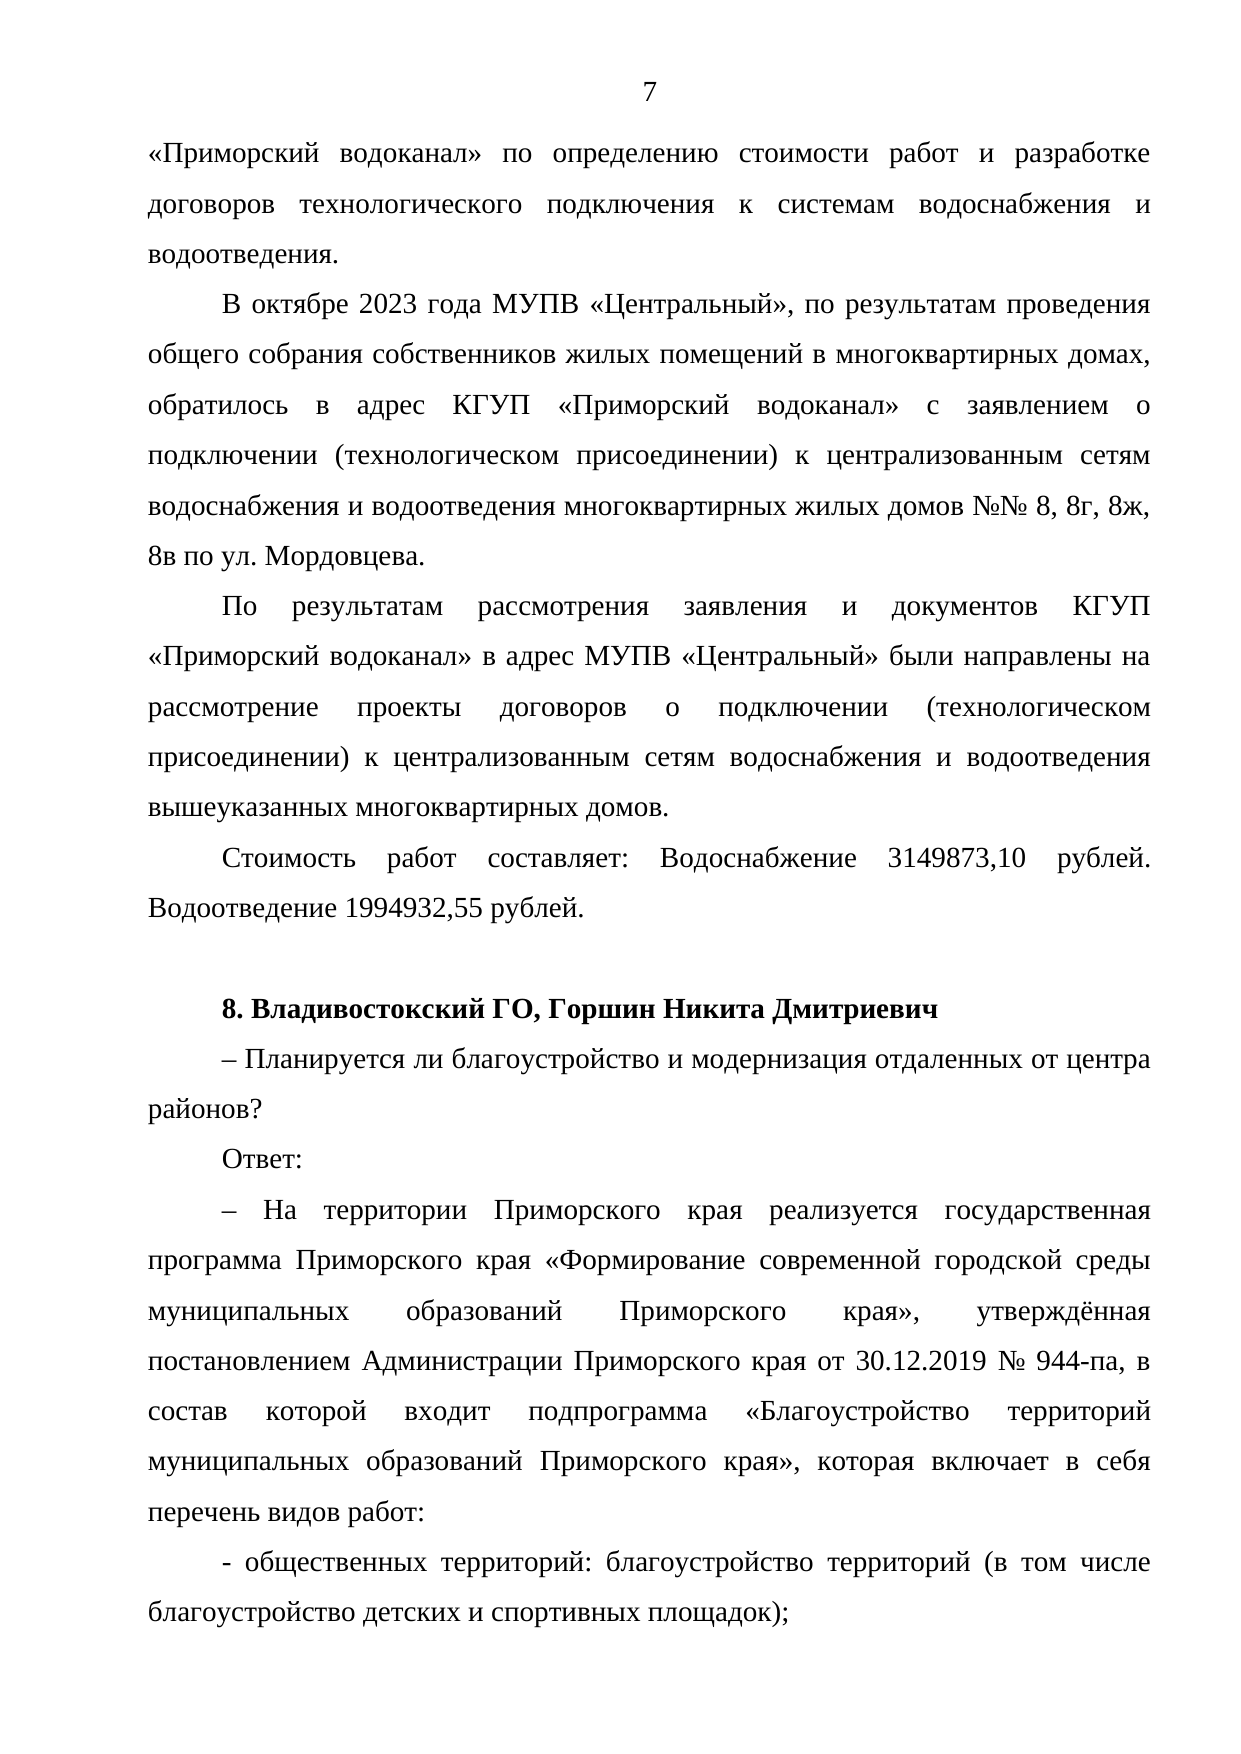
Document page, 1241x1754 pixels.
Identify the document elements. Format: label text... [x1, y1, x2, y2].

text Стоимость работ составляет: Водоснабжение 3149873,10 рублей. Водоотведение 1994932,55 рублей. [148, 840, 1152, 924]
text – Планируется ли благоустройство и модернизация отдаленных от центра районов? [148, 1041, 1152, 1125]
text – На территории Приморского края реализуется государственная программа Приморского края «Формирование современной городской среды муниципальных образований Приморского края», утверждённая постановлением Администрации Приморского края от 30.12.2019 № 944-па, в состав которой входит подпрограмма «Благоустройство территорий муниципальных образований Приморского края», которая включает в себя перечень видов работ: [148, 1192, 1152, 1527]
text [148, 135, 1152, 269]
text - общественных территорий: благоустройство территорий (в том числе благоустройство детских и спортивных площадок); [148, 1544, 1152, 1628]
text По результатам рассмотрения заявления и документов КГУП «Приморский водоканал» в адрес МУПВ «Центральный» были направлены на рассмотрение проекты договоров о подключении (технологическом присоединении) к централизованным сетям водоснабжения и водоотведения вышеуказанных многоквартирных домов. [148, 588, 1152, 823]
text В октябре 2023 года МУПВ «Центральный», по результатам проведения общего собрания собственников жилых помещений в многоквартирных домах, обратилось в адрес КГУП «Приморский водоканал» с заявлением о подключении (технологическом присоединении) к централизованным сетям водоснабжения и водоотведения многоквартирных жилых домов №№ 8, 8г, 8ж, 8в по ул. Мордовцева. [148, 286, 1152, 571]
text Ответ: [148, 1142, 1152, 1175]
text 8. Владивостокский ГО, Горшин Никита Дмитриевич [148, 991, 1152, 1024]
